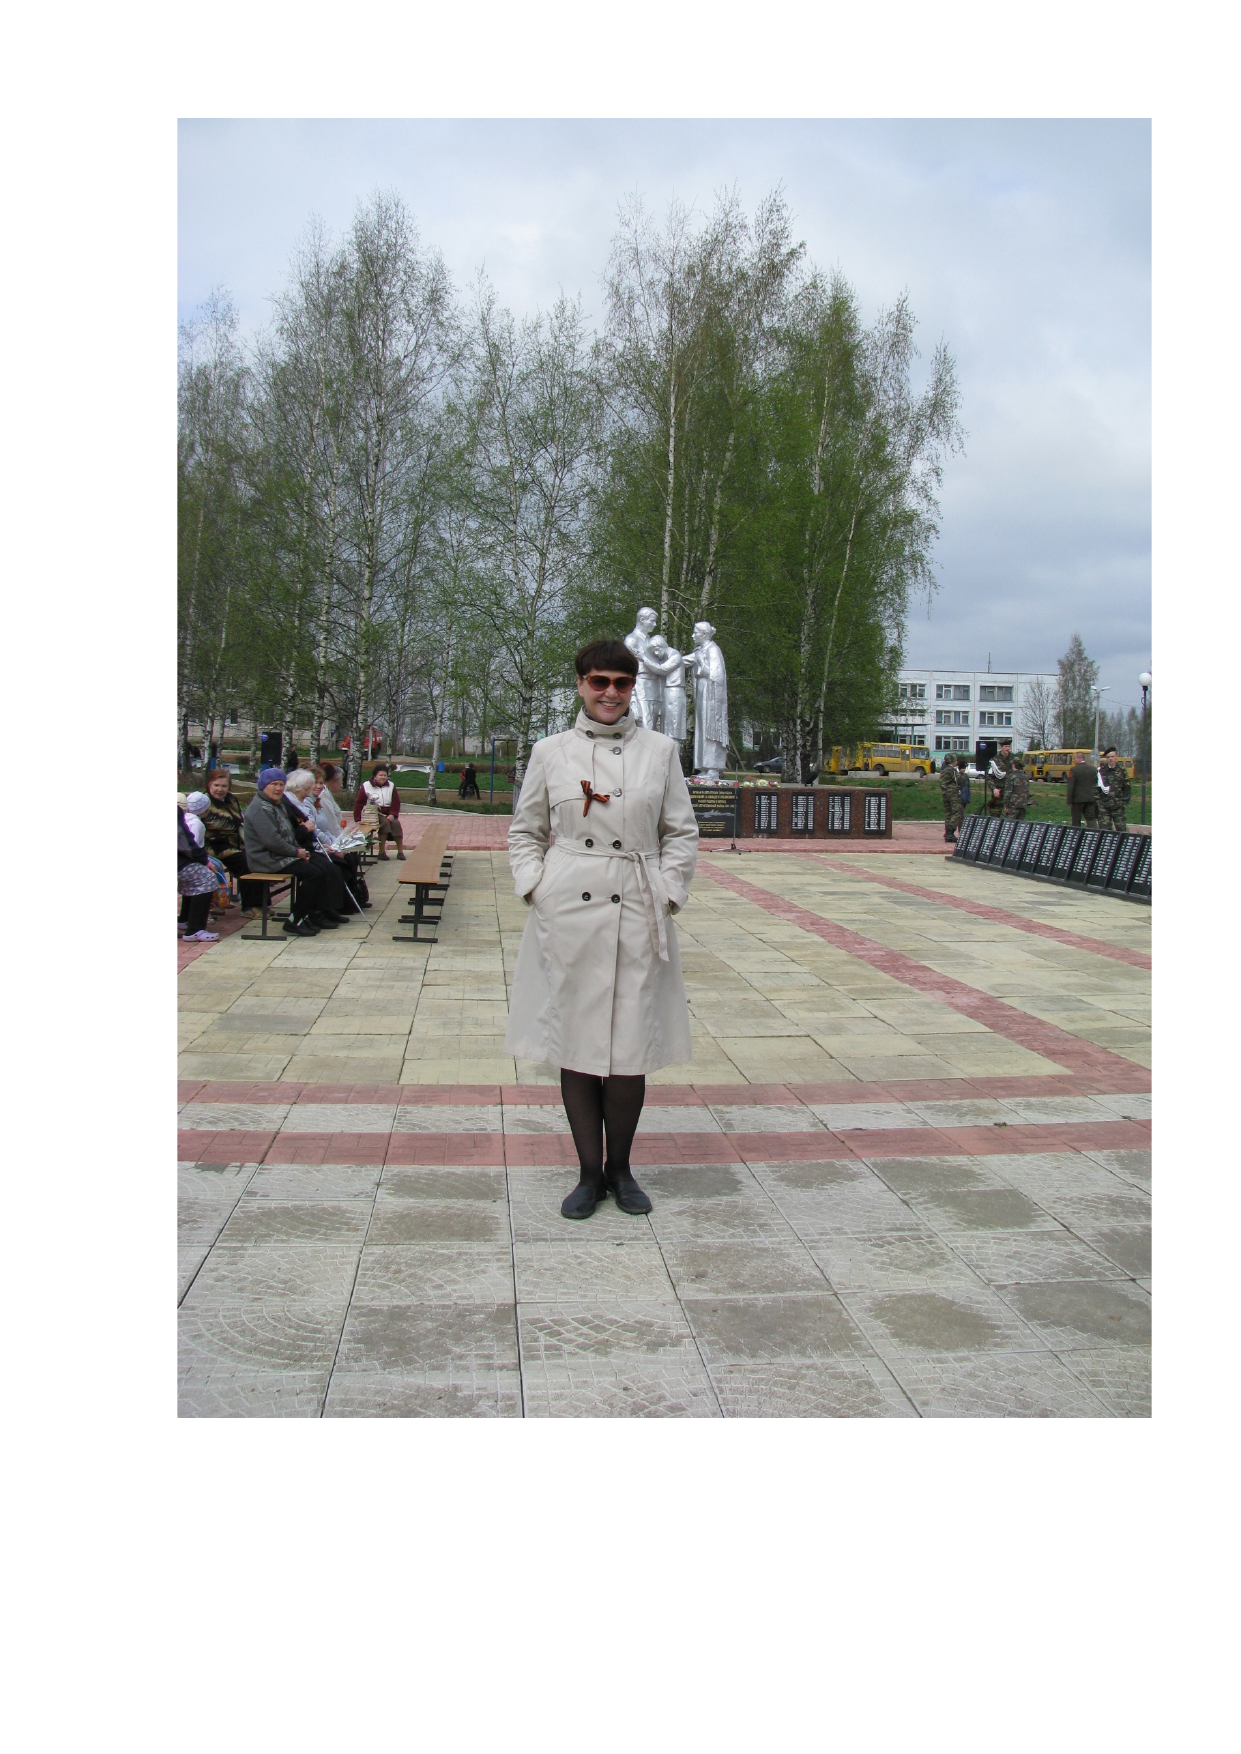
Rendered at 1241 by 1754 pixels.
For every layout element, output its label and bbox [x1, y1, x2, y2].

picture [177, 118, 1152, 1418]
